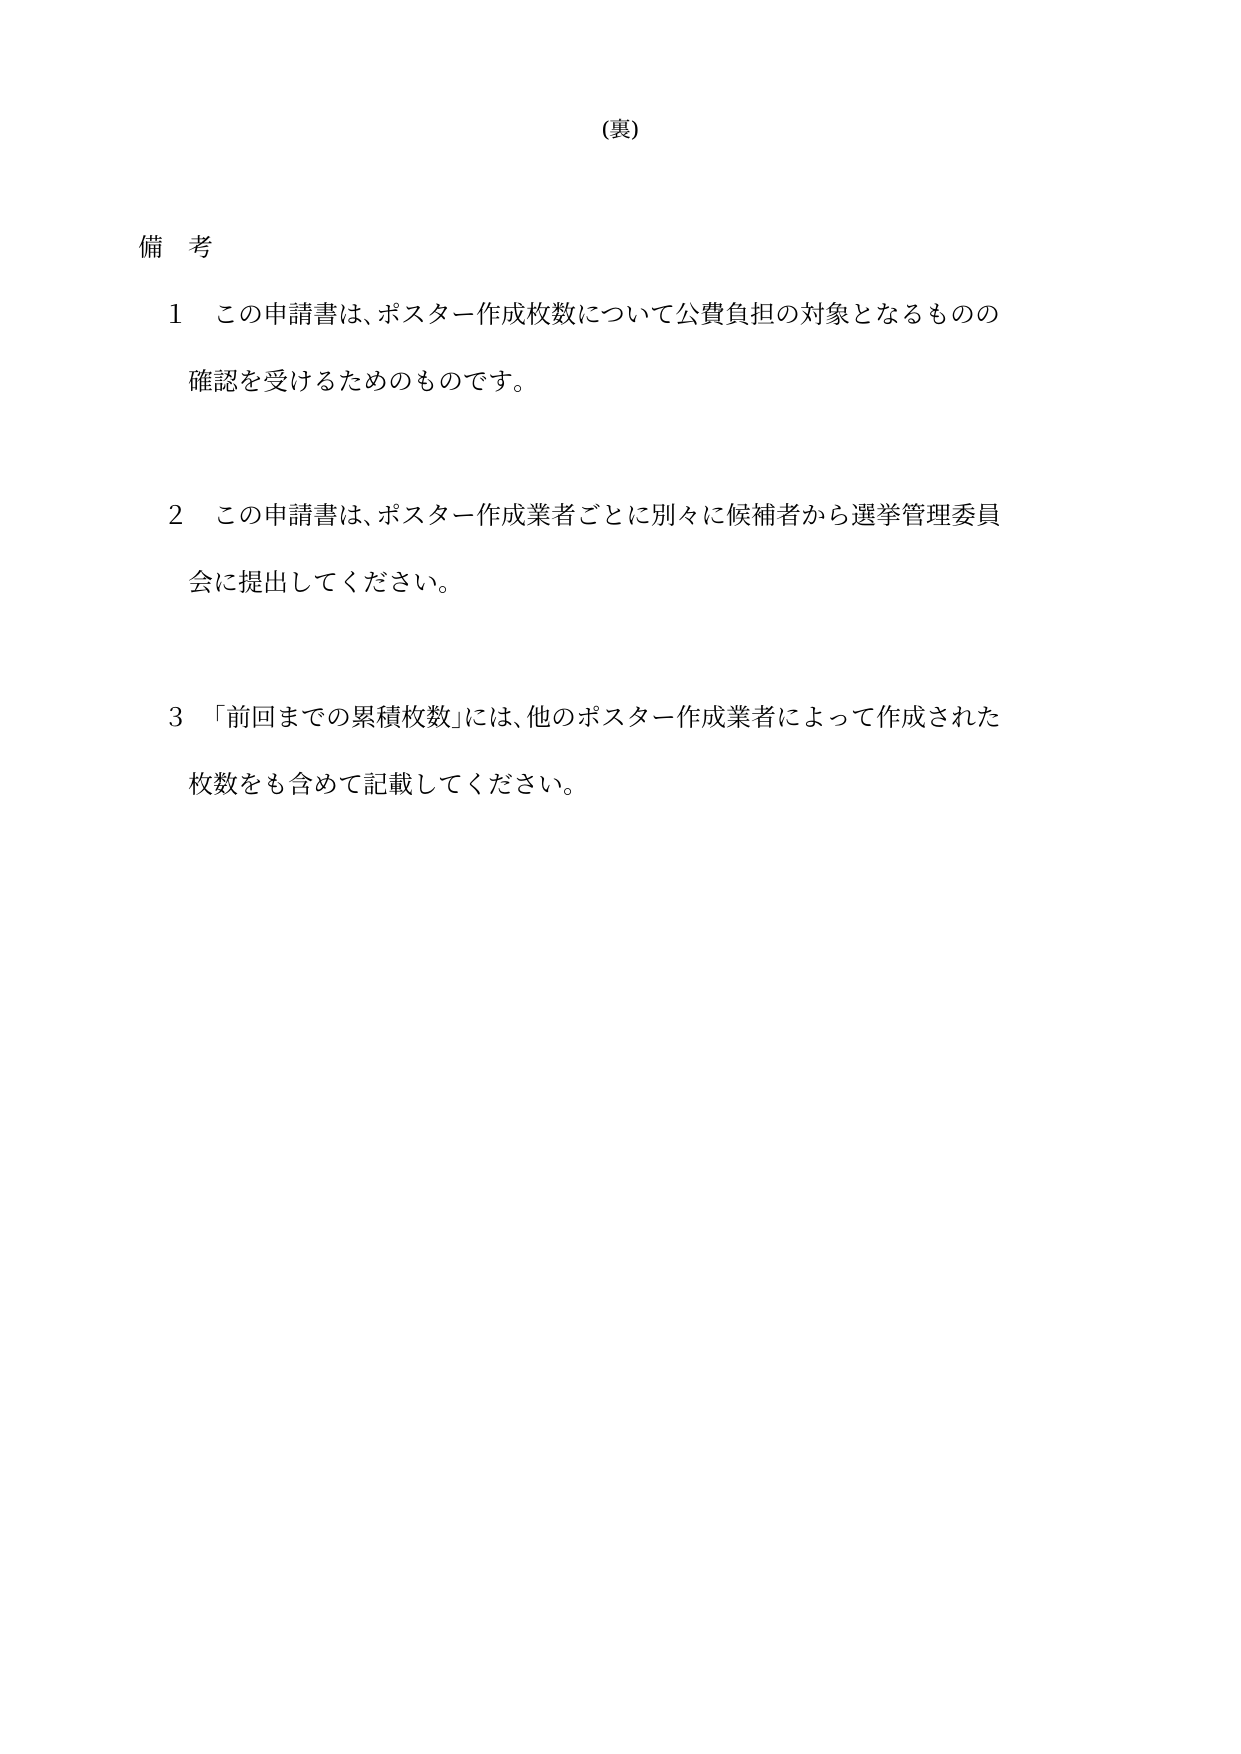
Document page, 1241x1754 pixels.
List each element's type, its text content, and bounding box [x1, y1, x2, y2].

text １ この申請書は､ポスター作成枚数について公費負担の対象となるものの [89, 279, 1152, 346]
text ２ この申請書は､ポスター作成業者ごとに別々に候補者から選挙管理委員 [89, 480, 1152, 547]
text 枚数をも含めて記載してください｡ [89, 749, 1152, 816]
text ３ ｢前回までの累積枚数｣には､他のポスター作成業者によって作成された [89, 682, 1152, 749]
text (裏) [89, 111, 1152, 145]
text 確認を受けるためのものです｡ [89, 346, 1152, 413]
text 会に提出してください｡ [89, 547, 1152, 614]
text 備 考 [89, 212, 1152, 279]
